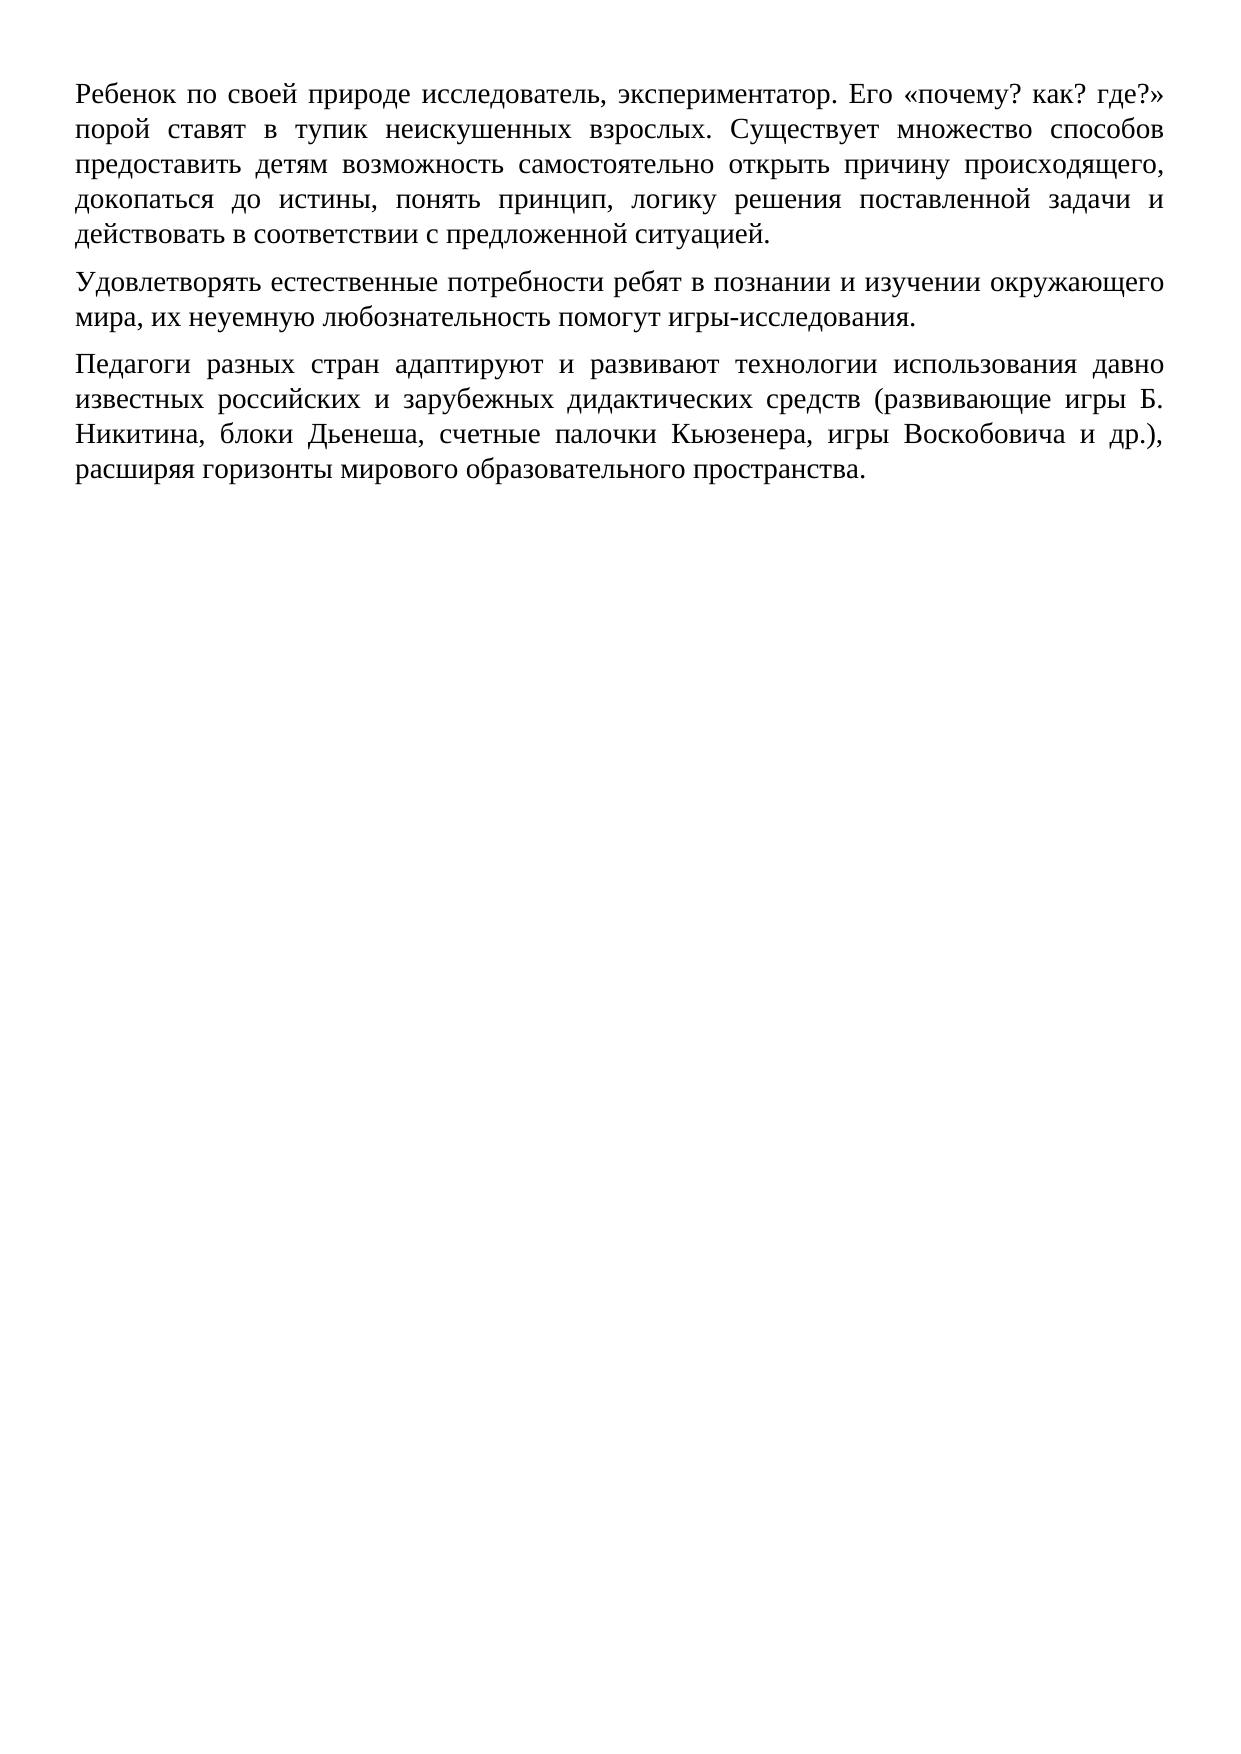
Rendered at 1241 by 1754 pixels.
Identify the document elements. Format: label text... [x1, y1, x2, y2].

text Ребенок по своей природе исследователь, экспериментатор. Его «почему? как? где?» порой ставят в тупик неискушенных взрослых. Существует множество способов предоставить детям возможность самостоятельно открыть причину происходящего, докопаться до истины, понять принцип, логику решения поставленной задачи и действовать в соответствии с предложенной ситуацией. [75, 75, 1165, 250]
text Педагоги разных стран адаптируют и развивают технологии использования давно известных российских и зарубежных дидактических средств (развивающие игры Б. Никитина, блоки Дьенеша, счетные палочки Кьюзенера, игры Воскобовича и др.), расширяя горизонты мирового образовательного пространства. [75, 345, 1165, 485]
text Удовлетворять естественные потребности ребят в познании и изучении окружающего мира, их неуемную любознательность помогут игры-исследования. [75, 262, 1165, 332]
